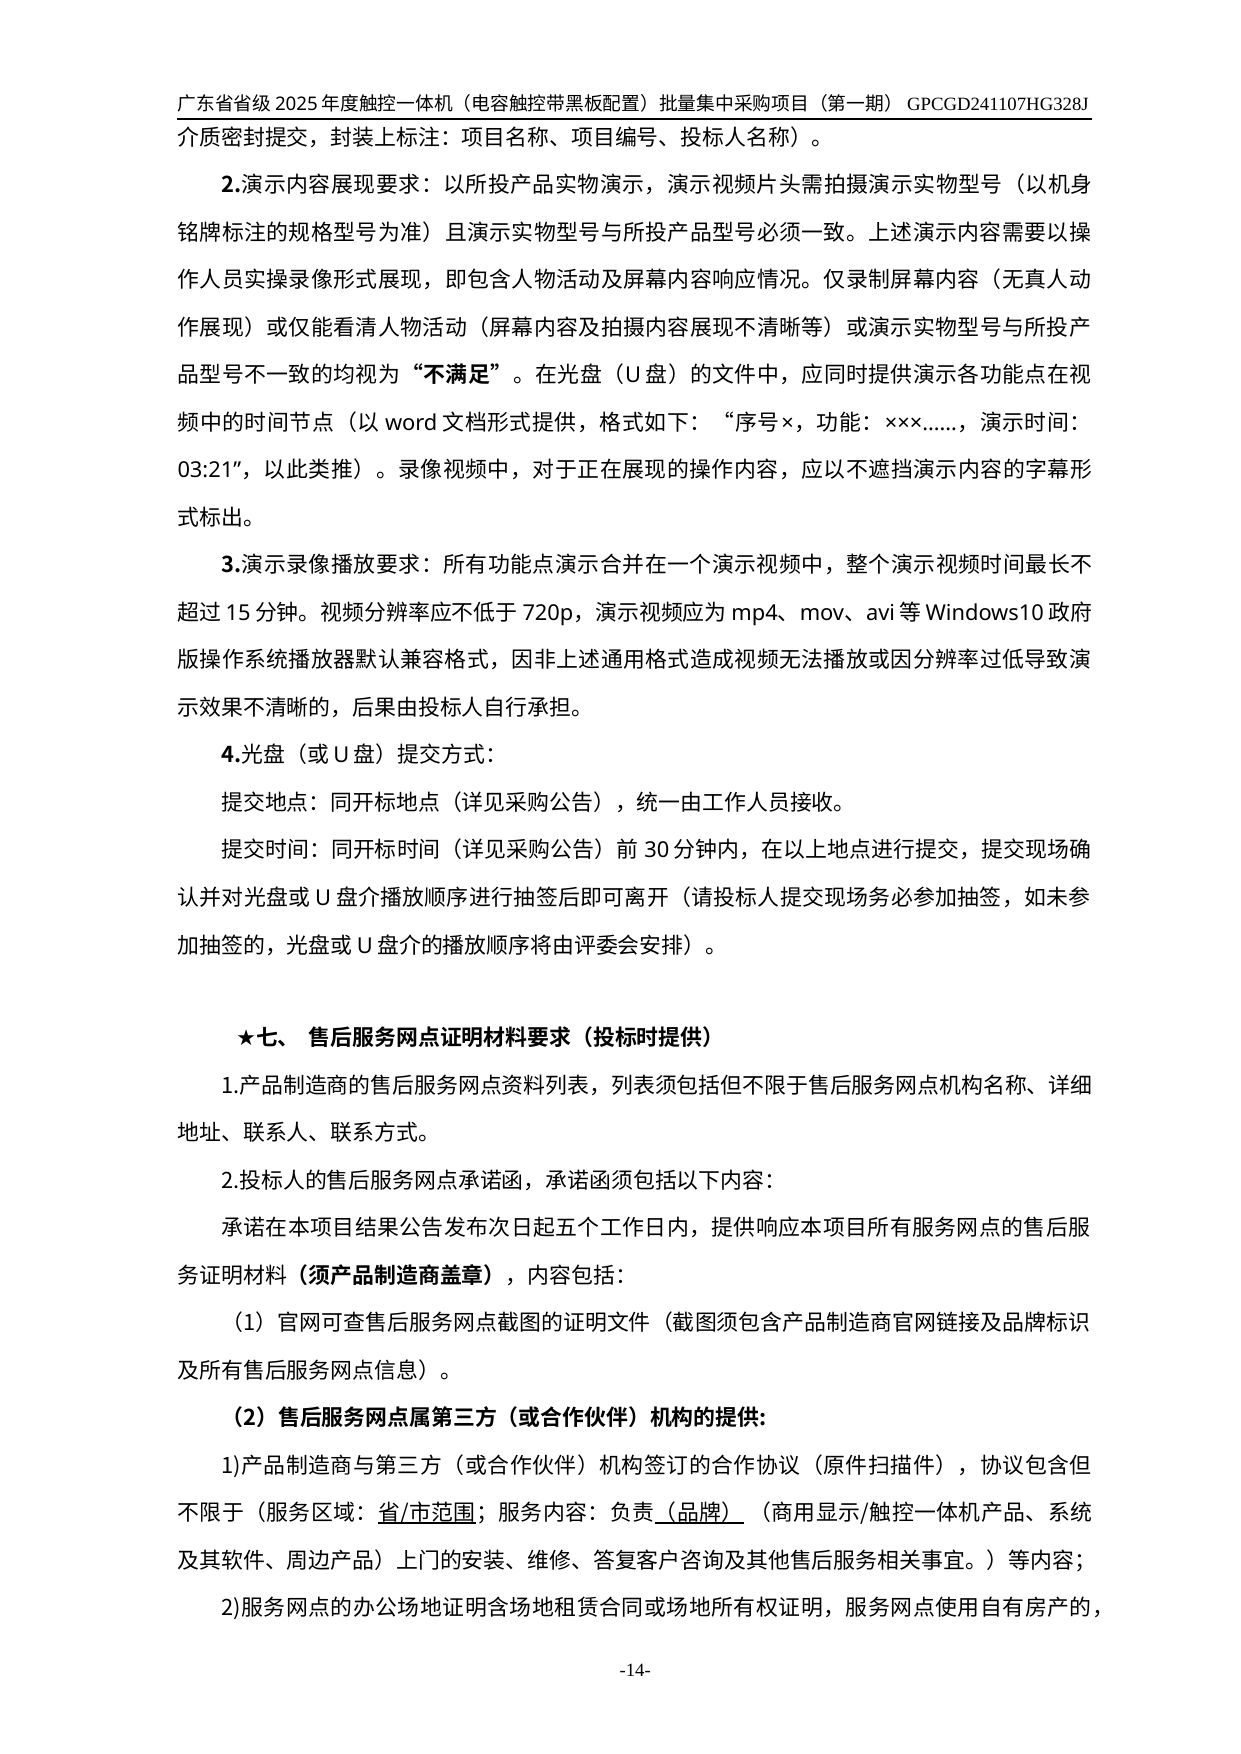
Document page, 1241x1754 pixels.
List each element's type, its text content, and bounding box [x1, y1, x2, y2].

text （2）售后服务网点属第三方（或合作伙伴）机构的提供: [177, 1400, 1092, 1432]
subtitle ★七、 售后服务网点证明材料要求（投标时提供） [236, 1020, 1092, 1052]
text 1)产品制造商与第三方（或合作伙伴）机构签订的合作协议（原件扫描件），协议包含但不限于（服务区域：省/市范围；服务内容：负责（品牌） （商用显示/触控一体机产品、系统及其软件、周边产品）上门的安装、维修、答复客户咨询及其他售后服务相关事宜。）等内容； [177, 1448, 1092, 1574]
text 1.产品制造商的售后服务网点资料列表，列表须包括但不限于售后服务网点机构名称、详细地址、联系人、联系方式。 [177, 1068, 1092, 1147]
text （1）官网可查售后服务网点截图的证明文件（截图须包含产品制造商官网链接及品牌标识及所有售后服务网点信息）。 [177, 1305, 1092, 1384]
text 3.演示录像播放要求：所有功能点演示合并在一个演示视频中，整个演示视频时间最长不超过15分钟。视频分辨率应不低于720p，演示视频应为mp4、mov、avi等Windows10政府版操作系统播放器默认兼容格式，因非上述通用格式造成视频无法播放或因分辨率过低导致演示效果不清晰的，后果由投标人自行承担。 [177, 547, 1092, 722]
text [177, 1590, 1092, 1622]
text 2.投标人的售后服务网点承诺函，承诺函须包括以下内容： [177, 1163, 1092, 1194]
text 承诺在本项目结果公告发布次日起五个工作日内，提供响应本项目所有服务网点的售后服务证明材料（须产品制造商盖章），内容包括： [177, 1210, 1092, 1289]
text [177, 120, 1092, 151]
text 2.演示内容展现要求：以所投产品实物演示，演示视频片头需拍摄演示实物型号（以机身铭牌标注的规格型号为准）且演示实物型号与所投产品型号必须一致。上述演示内容需要以操作人员实操录像形式展现，即包含人物活动及屏幕内容响应情况。仅录制屏幕内容（无真人动作展现）或仅能看清人物活动（屏幕内容及拍摄内容展现不清晰等）或演示实物型号与所投产品型号不一致的均视为“不满足”。在光盘（U盘）的文件中，应同时提供演示各功能点在视频中的时间节点（以word文档形式提供，格式如下：“序号×，功能：×××……，演示时间：03:21”，以此类推）。录像视频中，对于正在展现的操作内容，应以不遮挡演示内容的字幕形式标出。 [177, 167, 1092, 531]
text 4.光盘（或U盘）提交方式： [177, 737, 1092, 769]
text 提交时间：同开标时间（详见采购公告）前30分钟内，在以上地点进行提交，提交现场确认并对光盘或U盘介播放顺序进行抽签后即可离开（请投标人提交现场务必参加抽签，如未参加抽签的，光盘或U盘介的播放顺序将由评委会安排）。 [177, 832, 1092, 959]
text 提交地点：同开标地点（详见采购公告），统一由工作人员接收。 [177, 785, 1092, 817]
